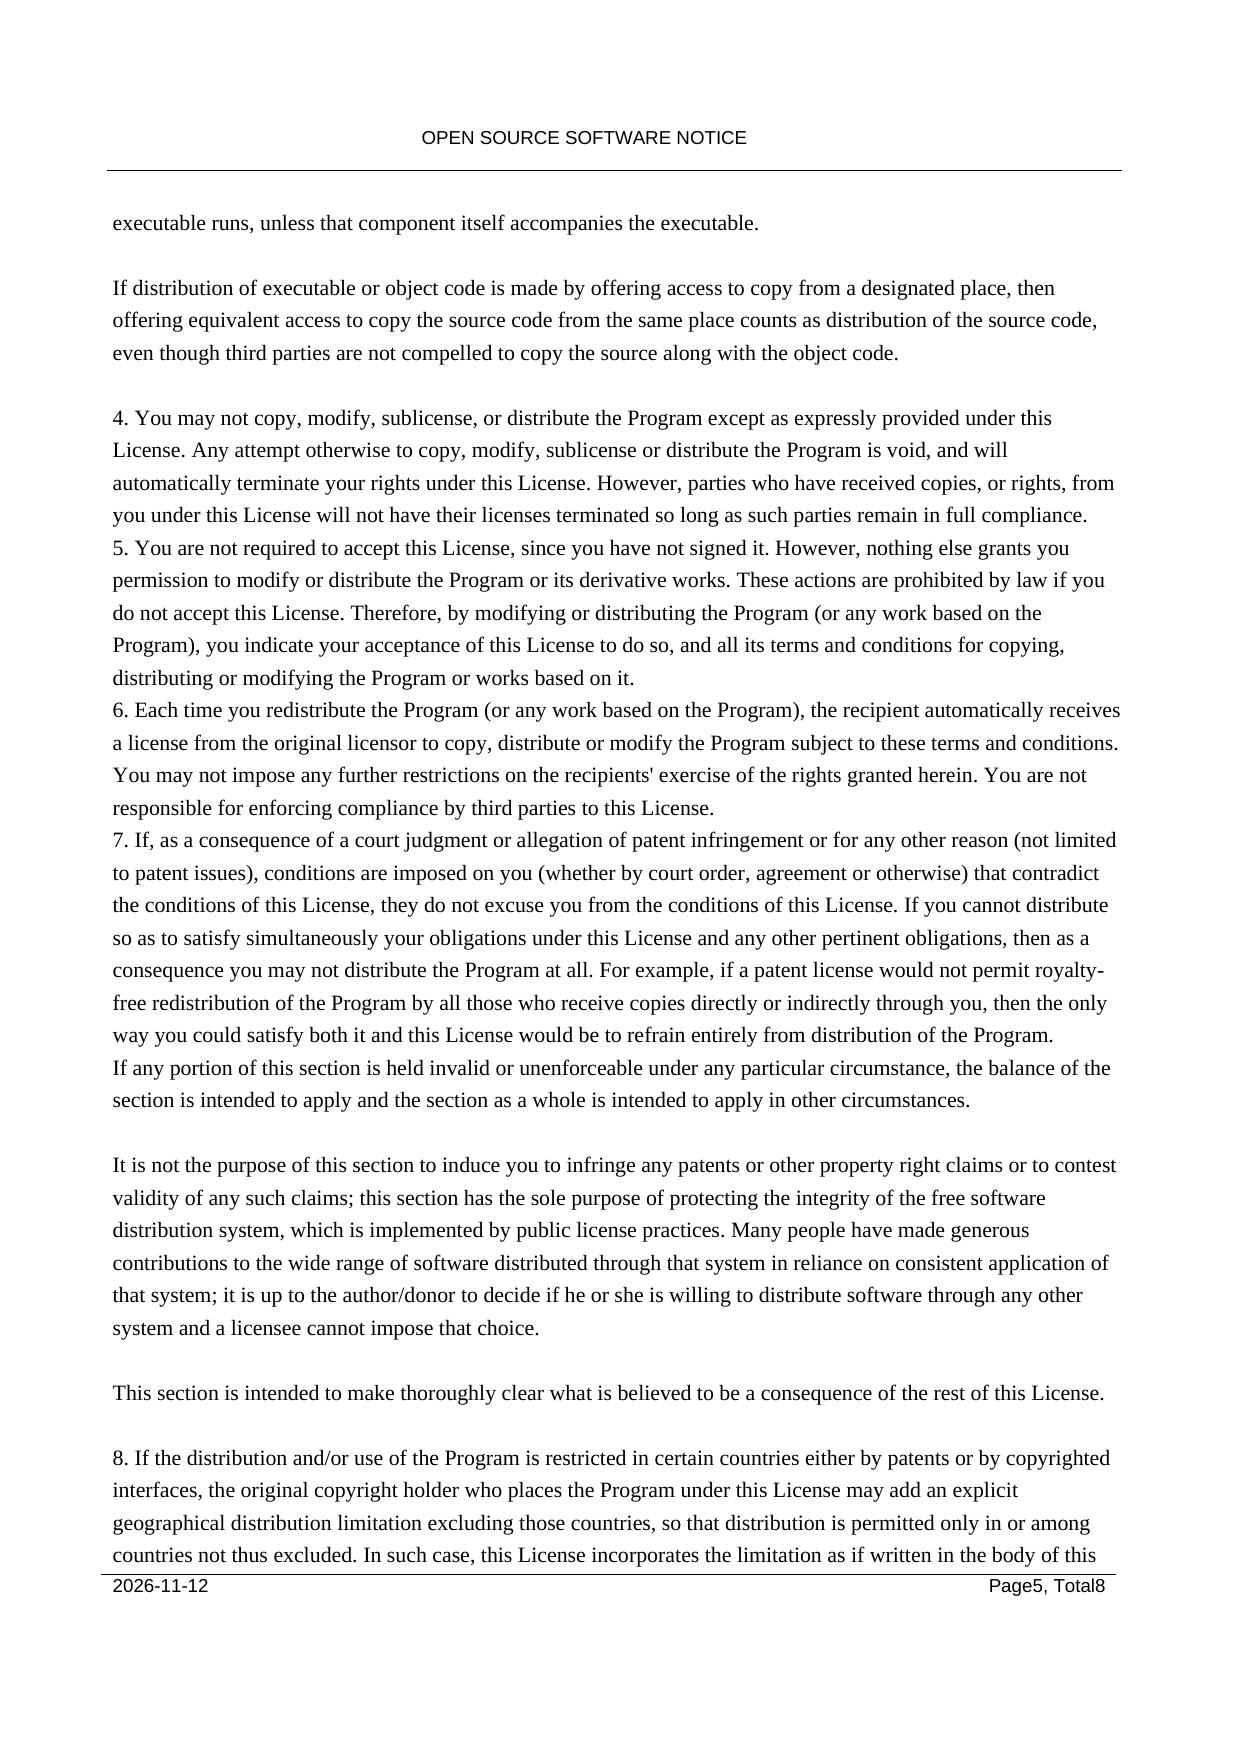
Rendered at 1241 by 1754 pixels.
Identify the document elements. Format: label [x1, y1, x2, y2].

text [112, 206, 1128, 1571]
